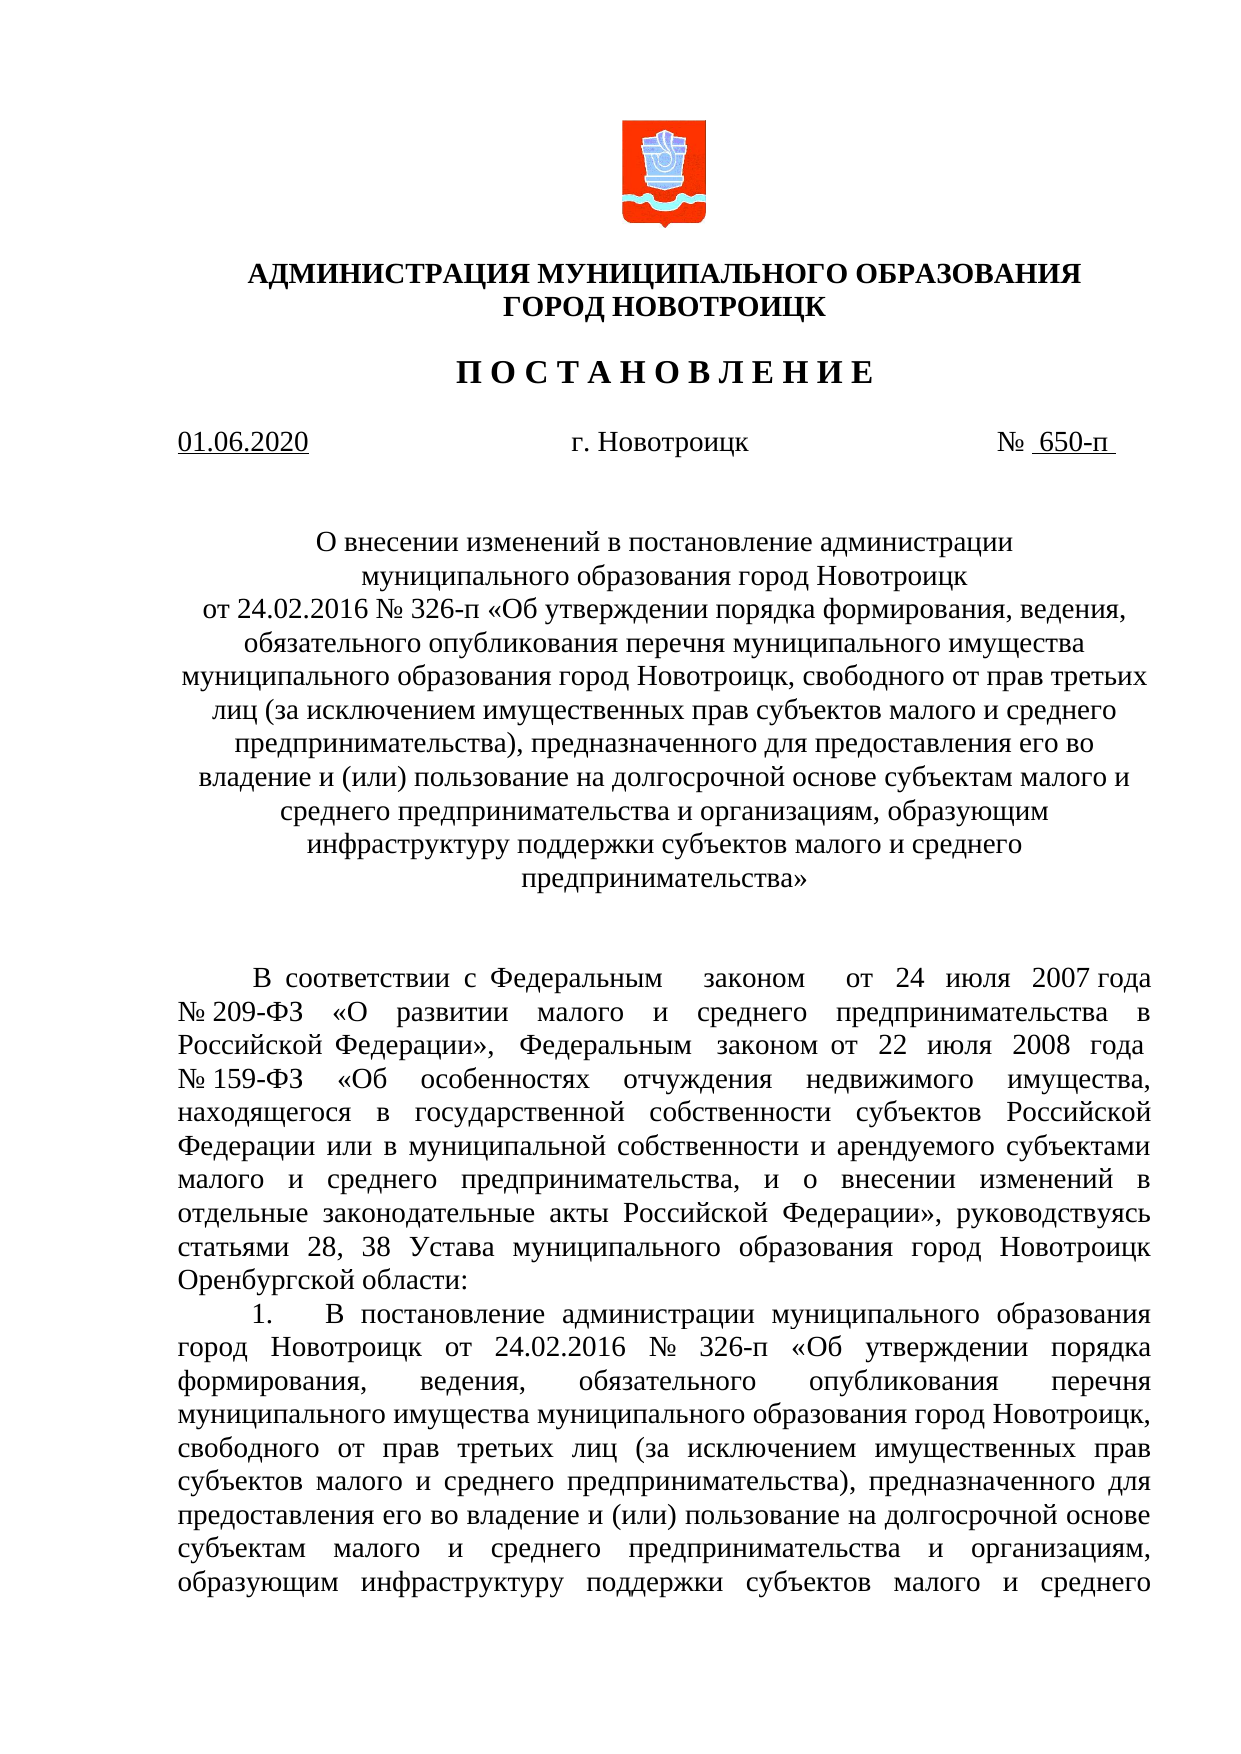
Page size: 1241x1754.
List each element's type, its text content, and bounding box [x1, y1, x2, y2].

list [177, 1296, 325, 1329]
picture [622, 120, 707, 228]
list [177, 1329, 1152, 1598]
text В соответствии с Федеральным законом от 24 июля 2007 года № 209-ФЗ «О развитии малого и среднего предпринимательства в Российской Федерации», Федеральным законом от 22 июля 2008 года № 159-ФЗ «Об особенностях отчуждения недвижимого имущества, находящегося в государственной собственности субъектов Российской Федерации или в муниципальной собственности и арендуемого субъектами малого и среднего предпринимательства, и о внесении изменений в отдельные законодательные акты Российской Федерации», руководствуясь статьями 28, 38 Устава муниципального образования город Новотроицк Оренбургской области: [177, 960, 1152, 1296]
subtitle 01.06.2020 г. Новотроицк № 650-п [177, 424, 1152, 457]
text от 24.02.2016 № 326-п «Об утверждении порядка формирования, ведения, обязательного опубликования перечня муниципального имущества муниципального образования город Новотроицк, свободного от прав третьих лиц (за исключением имущественных прав субъектов малого и среднего предпринимательства), предназначенного для предоставления его во владение и (или) пользование на долгосрочной основе субъектам малого и среднего предпринимательства и организациям, образующим инфраструктуру поддержки субъектов малого и среднего предпринимательства» [177, 591, 1152, 893]
text АДМИНИСТРАЦИЯ МУНИЦИПАЛЬНОГО ОБРАЗОВАНИЯ [177, 256, 1152, 289]
text П О С Т А Н О В Л Е Н И Е [177, 352, 1152, 390]
text ГОРОД НОВОТРОИЦК [177, 289, 1152, 323]
text О внесении изменений в постановление администрации [177, 524, 1152, 558]
text муниципального образования город Новотроицк [177, 558, 1152, 591]
